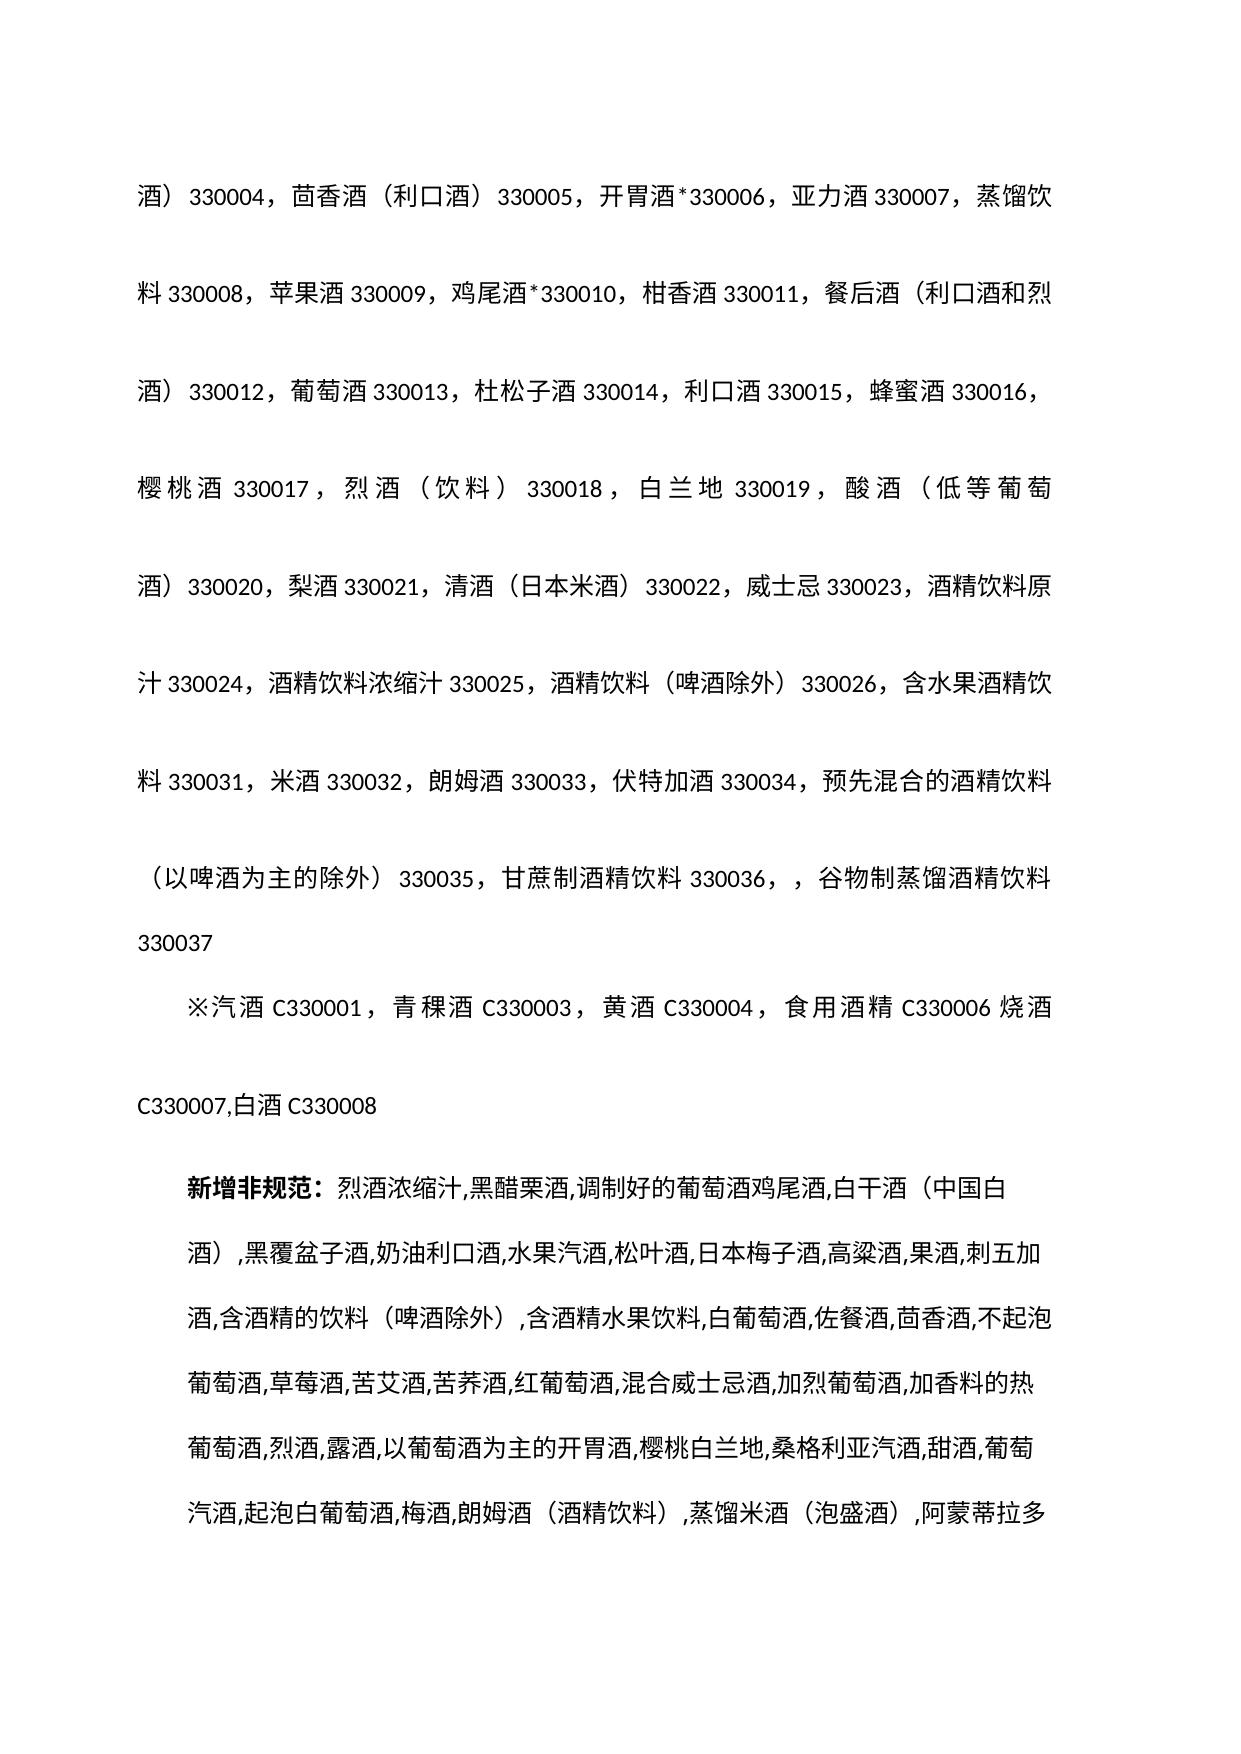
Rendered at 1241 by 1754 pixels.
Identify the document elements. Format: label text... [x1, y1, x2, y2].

text ※汽酒C330001，青稞酒C330003，黄酒C330004，食用酒精C330006烧酒C330007,白酒C330008 [137, 973, 1053, 1136]
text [137, 162, 1053, 958]
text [187, 1154, 1053, 1544]
